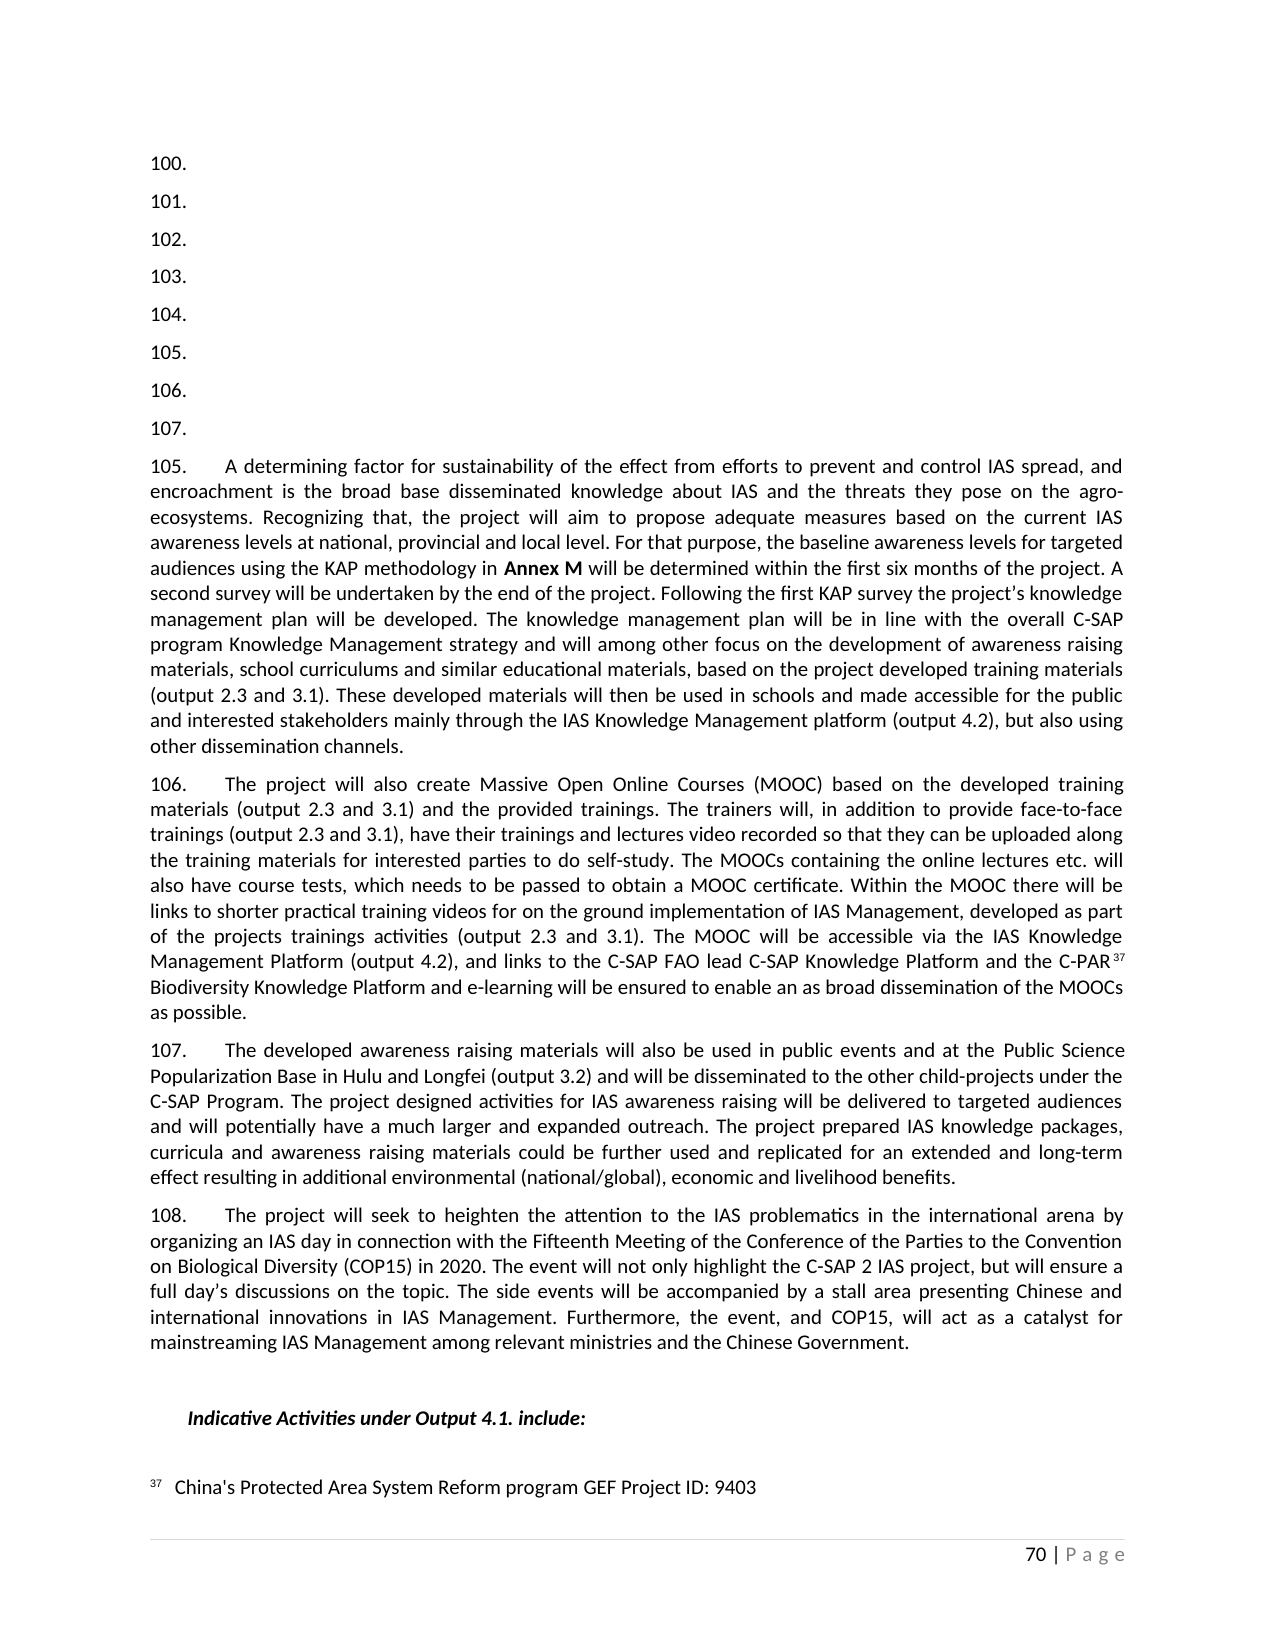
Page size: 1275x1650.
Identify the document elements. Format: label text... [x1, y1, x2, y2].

text Indicative Activities under Output 4.1. include: [187, 1405, 1125, 1431]
list The project will also create Massive Open Online Courses (MOOC) based on the developed training materials (output 2.3 and 3.1) and the provided trainings. The trainers will, in addition to provide face-to-face trainings (output 2.3 and 3.1), have their trainings and lectures video recorded so that they can be uploaded along the training materials for interested parties to do self-study. The MOOCs containing the online lectures etc. will also have course tests, which needs to be passed to obtain a MOOC certificate. Within the MOOC there will be links to shorter practical training videos for on the ground implementation of IAS Management, developed as part of the projects trainings activities (output 2.3 and 3.1). The MOOC will be accessible via the IAS Knowledge Management Platform (output 4.2), and links to the C-SAP FAO lead C-SAP Knowledge Platform and the C-PAR Biodiversity Knowledge Platform and e-learning will be ensured to enable an as broad dissemination of the MOOCs as possible. [150, 771, 1125, 1025]
list A determining factor for sustainability of the effect from efforts to prevent and control IAS spread, and encroachment is the broad base disseminated knowledge about IAS and the threats they pose on the agro-ecosystems. Recognizing that, the project will aim to propose adequate measures based on the current IAS awareness levels at national, provincial and local level. For that purpose, the baseline awareness levels for targeted audiences using the KAP methodology in Annex M will be determined within the first six months of the project. A second survey will be undertaken by the end of the project. Following the first KAP survey the project’s knowledge management plan will be developed. The knowledge management plan will be in line with the overall C-SAP program Knowledge Management strategy and will among other focus on the development of awareness raising materials, school curriculums and similar educational materials, based on the project developed training materials (output 2.3 and 3.1). These developed materials will then be used in schools and made accessible for the public and interested stakeholders mainly through the IAS Knowledge Management platform (output 4.2), but also using other dissemination channels. [150, 453, 1125, 758]
list The developed awareness raising materials will also be used in public events and at the Public Science Popularization Base in Hulu and Longfei (output 3.2) and will be disseminated to the other child-projects under the C-SAP Program. The project designed activities for IAS awareness raising will be delivered to targeted audiences and will potentially have a much larger and expanded outreach. The project prepared IAS knowledge packages, curricula and awareness raising materials could be further used and replicated for an extended and long-term effect resulting in additional environmental (national/global), economic and livelihood benefits. [150, 1037, 1125, 1190]
list The project will seek to heighten the attention to the IAS problematics in the international arena by organizing an IAS day in connection with the Fifteenth Meeting of the Conference of the Parties to the Convention on Biological Diversity (COP15) in 2020. The event will not only highlight the C-SAP 2 IAS project, but will ensure a full day’s discussions on the topic. The side events will be accompanied by a stall area presenting Chinese and international innovations in IAS Management. Furthermore, the event, and COP15, will act as a catalyst for mainstreaming IAS Management among relevant ministries and the Chinese Government. [150, 1202, 1125, 1355]
